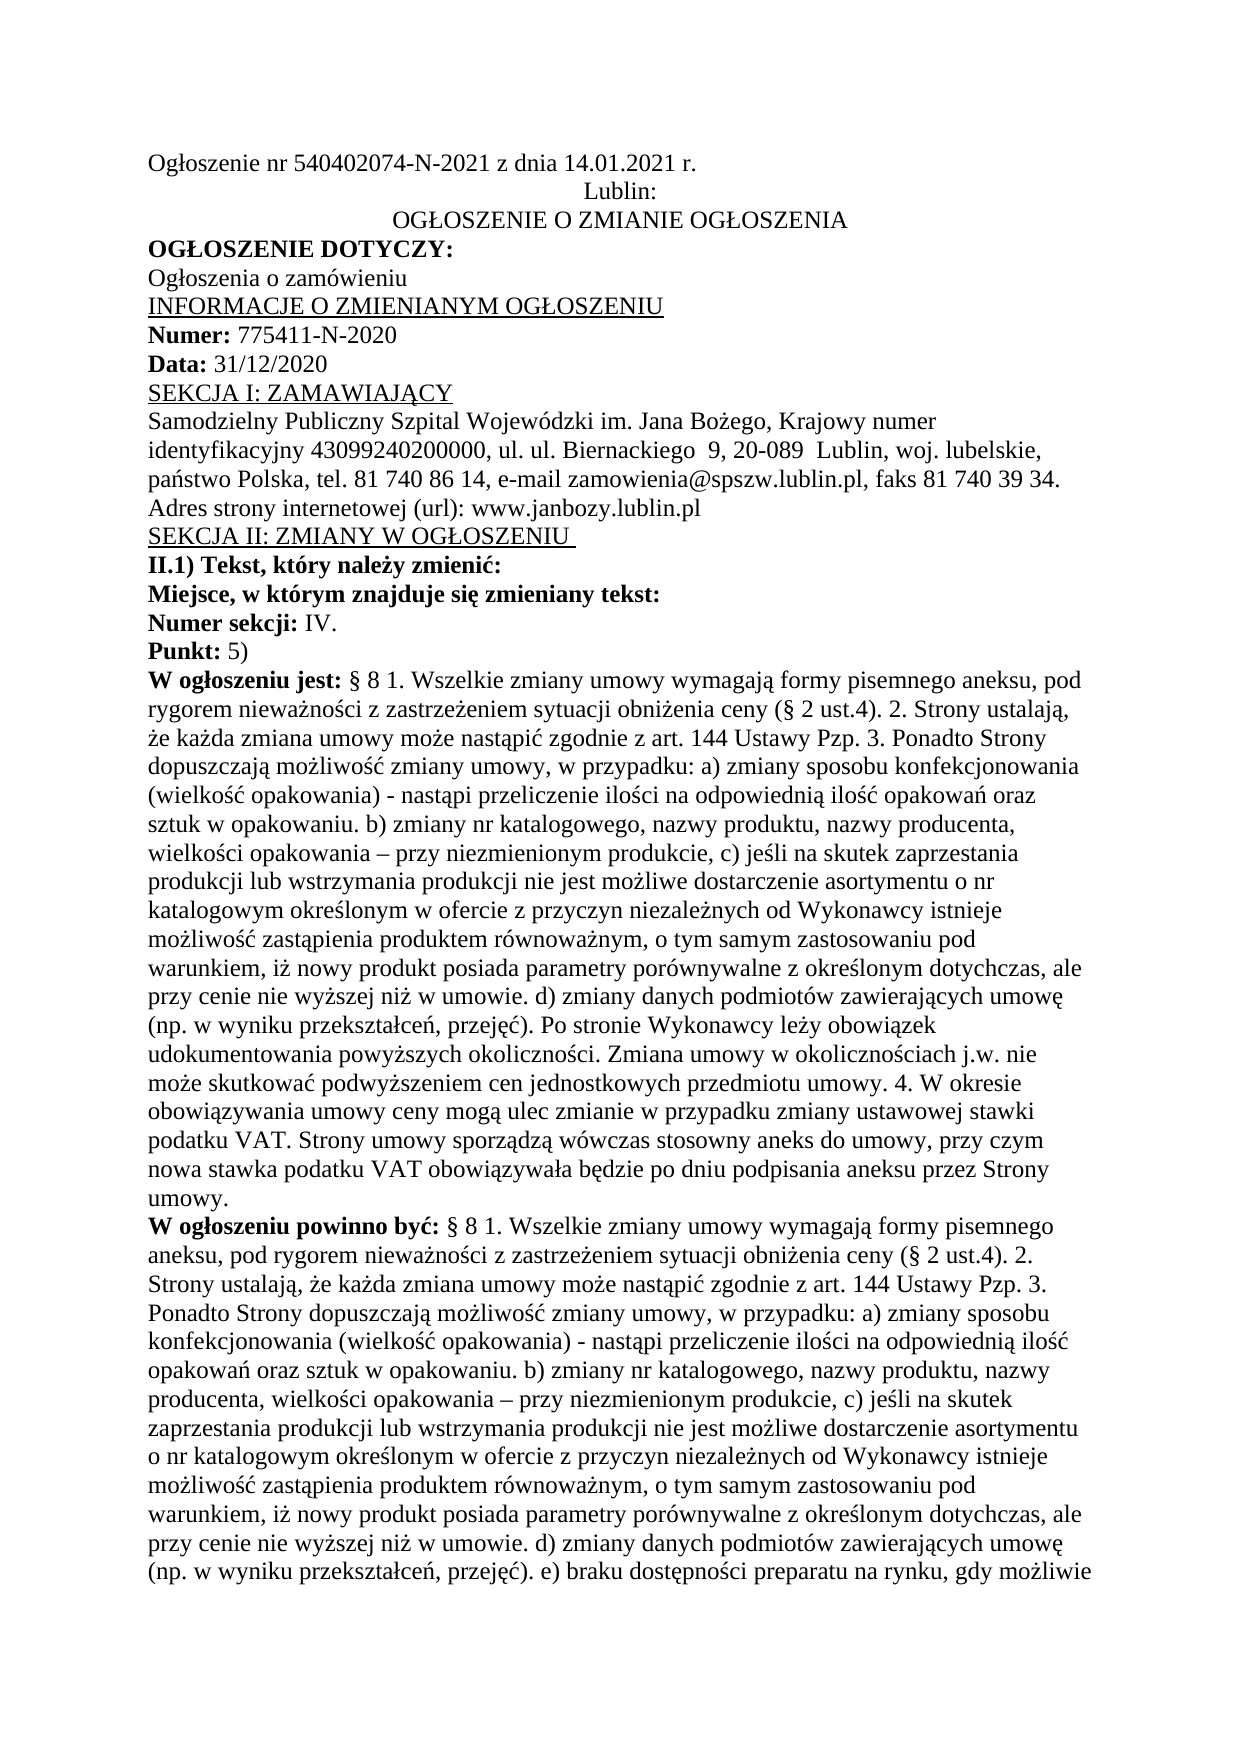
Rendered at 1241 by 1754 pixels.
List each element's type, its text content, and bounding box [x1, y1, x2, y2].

text SEKCJA II: ZMIANY W OGŁOSZENIU [148, 521, 1093, 550]
text Numer: 775411-N-2020 Data: 31/12/2020 [148, 320, 1093, 378]
text II.1) Tekst, który należy zmienić: [148, 550, 1093, 579]
text Samodzielny Publiczny Szpital Wojewódzki im. Jana Bożego, Krajowy numer identyfikacyjny 43099240200000, ul. ul. Biernackiego 9, 20-089 Lublin, woj. lubelskie, państwo Polska, tel. 81 740 86 14, e-mail zamowienia@spszw.lublin.pl, faks 81 740 39 34. Adres strony internetowej (url): www.janbozy.lublin.pl [148, 406, 1093, 521]
text SEKCJA I: ZAMAWIAJĄCY [148, 378, 1093, 406]
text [148, 579, 1093, 1585]
text Lublin: OGŁOSZENIE O ZMIANIE OGŁOSZENIA [148, 176, 1093, 234]
text Ogłoszenia o zamówieniu [148, 263, 1093, 291]
text OGŁOSZENIE DOTYCZY: [148, 234, 1093, 263]
text INFORMACJE O ZMIENIANYM OGŁOSZENIU [148, 291, 1093, 320]
text Ogłoszenie nr 540402074-N-2021 z dnia 14.01.2021 r. [148, 148, 1093, 176]
